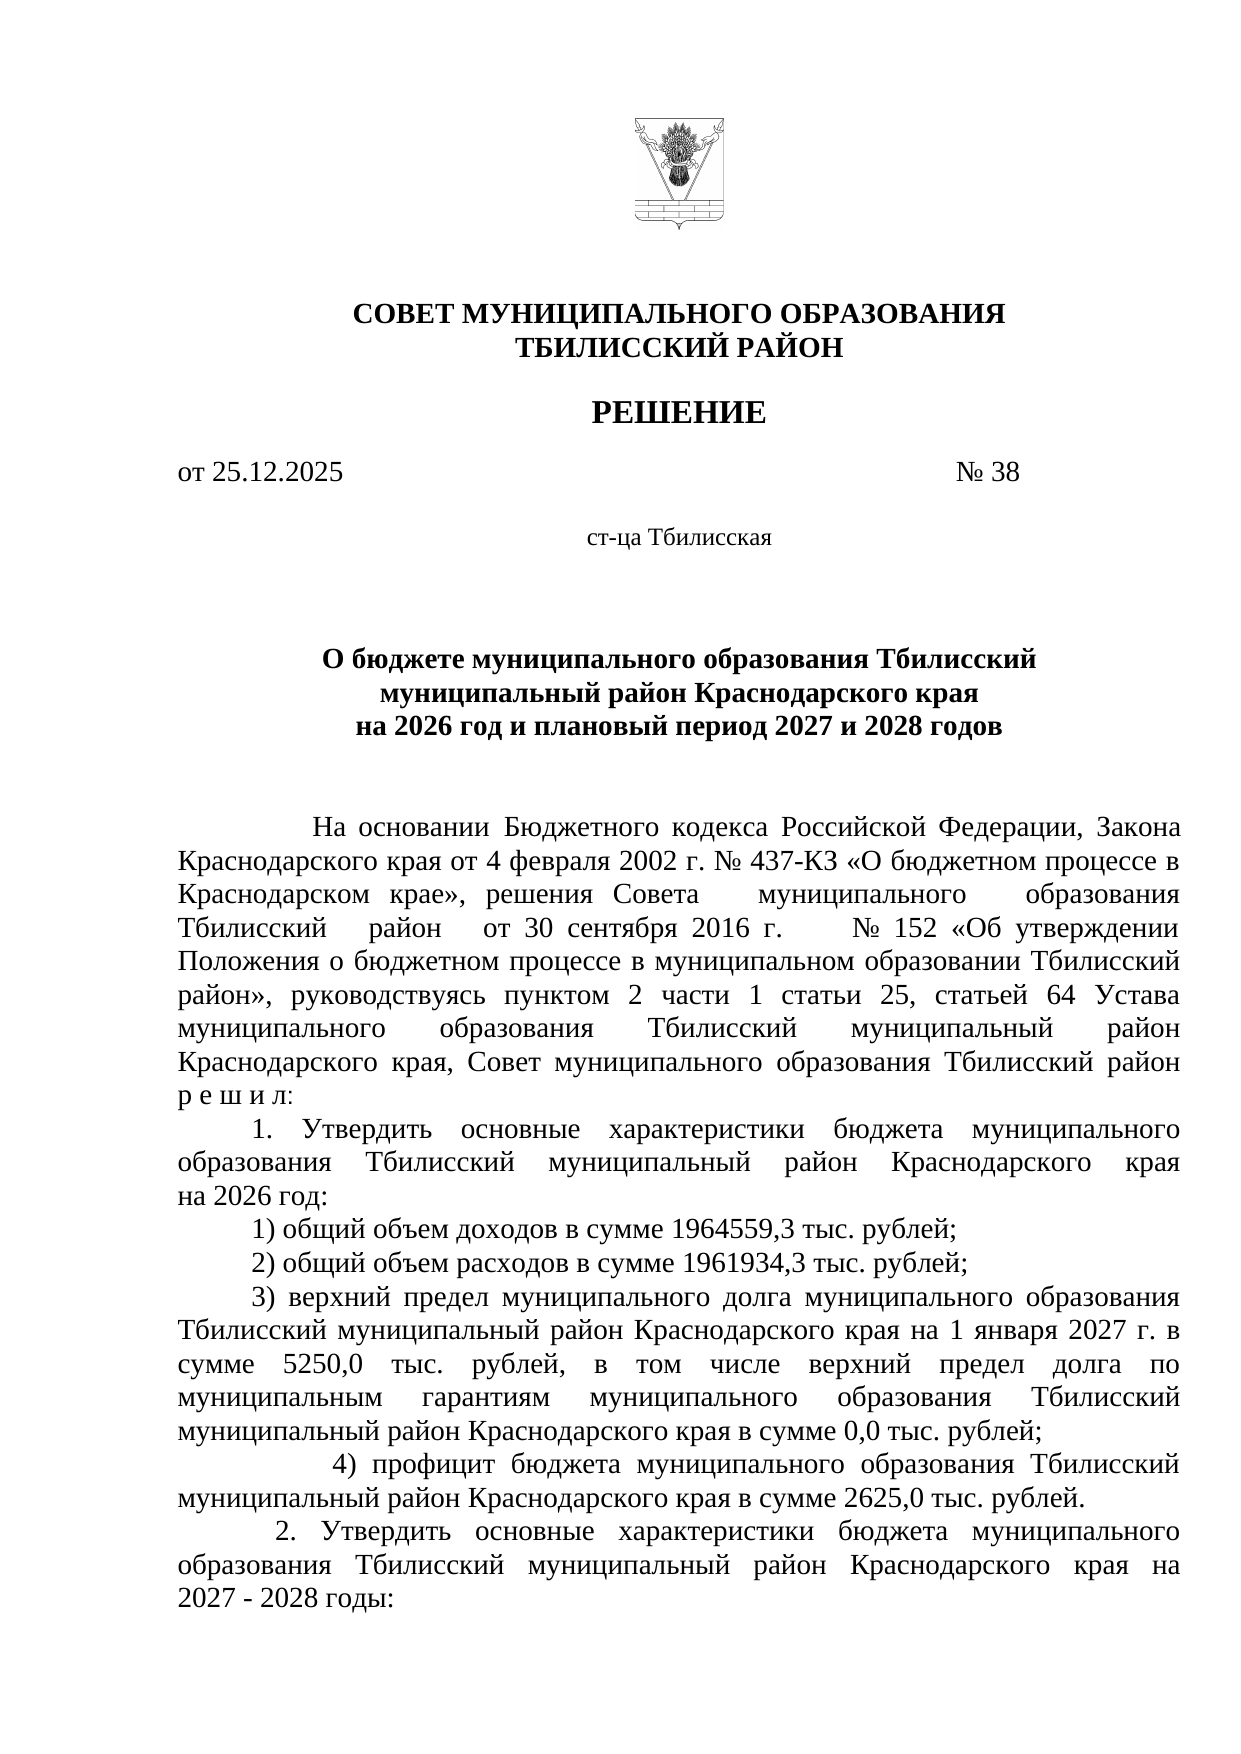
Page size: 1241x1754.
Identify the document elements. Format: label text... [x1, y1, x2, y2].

text ТБИЛИССКИЙ РАЙОН [177, 330, 1181, 363]
text На основании Бюджетного кодекса Российской Федерации, Закона Краснодарского края от 4 февраля 2002 г. № 437-КЗ «О бюджетном процессе в Краснодарском крае», решения Совета муниципального образования Тбилисский район от 30 сентября 2016 г. № 152 «Об утверждении Положения о бюджетном процессе в муниципальном образовании Тбилисский район», руководствуясь пунктом 2 части 1 статьи 25, статьей 64 Устава муниципального образования Тбилисский муниципальный район Краснодарского края, Совет муниципального образования Тбилисский район р е ш и л: [177, 809, 1181, 1111]
text муниципальный район Краснодарского края [177, 675, 1181, 708]
text ст-ца Тбилисская [177, 522, 1181, 550]
text 1) общий объем доходов в сумме 1964559,3 тыс. рублей; [177, 1212, 1181, 1245]
text О бюджете муниципального образования Тбилисский [177, 641, 1181, 675]
text 1. Утвердить основные характеристики бюджета муниципального образования Тбилисский муниципальный район Краснодарского края на 2026 год: [177, 1111, 1181, 1212]
text 3) верхний предел муниципального долга муниципального образования Тбилисский муниципальный район Краснодарского края на 1 января 2027 г. в сумме 5250,0 тыс. рублей, в том числе верхний предел долга по муниципальным гарантиям муниципального образования Тбилисский муниципальный район Краснодарского края в сумме 0,0 тыс. рублей; [177, 1279, 1181, 1446]
text от 25.12.2025 № 38 [177, 454, 1181, 488]
text 2) общий объем расходов в сумме 1961934,3 тыс. рублей; [177, 1245, 1181, 1279]
text на 2026 год и плановый период 2027 и 2028 годов [177, 708, 1181, 742]
text СОВЕТ МУНИЦИПАЛЬНОГО ОБРАЗОВАНИЯ [177, 296, 1181, 330]
picture [635, 118, 724, 230]
text 2. Утвердить основные характеристики бюджета муниципального образования Тбилисский муниципальный район Краснодарского края на 2027 - 2028 годы: [177, 1513, 1181, 1614]
text РЕШЕНИЕ [177, 392, 1181, 430]
text 4) профицит бюджета муниципального образования Тбилисский муниципальный район Краснодарского края в сумме 2625,0 тыс. рублей. [177, 1446, 1181, 1513]
